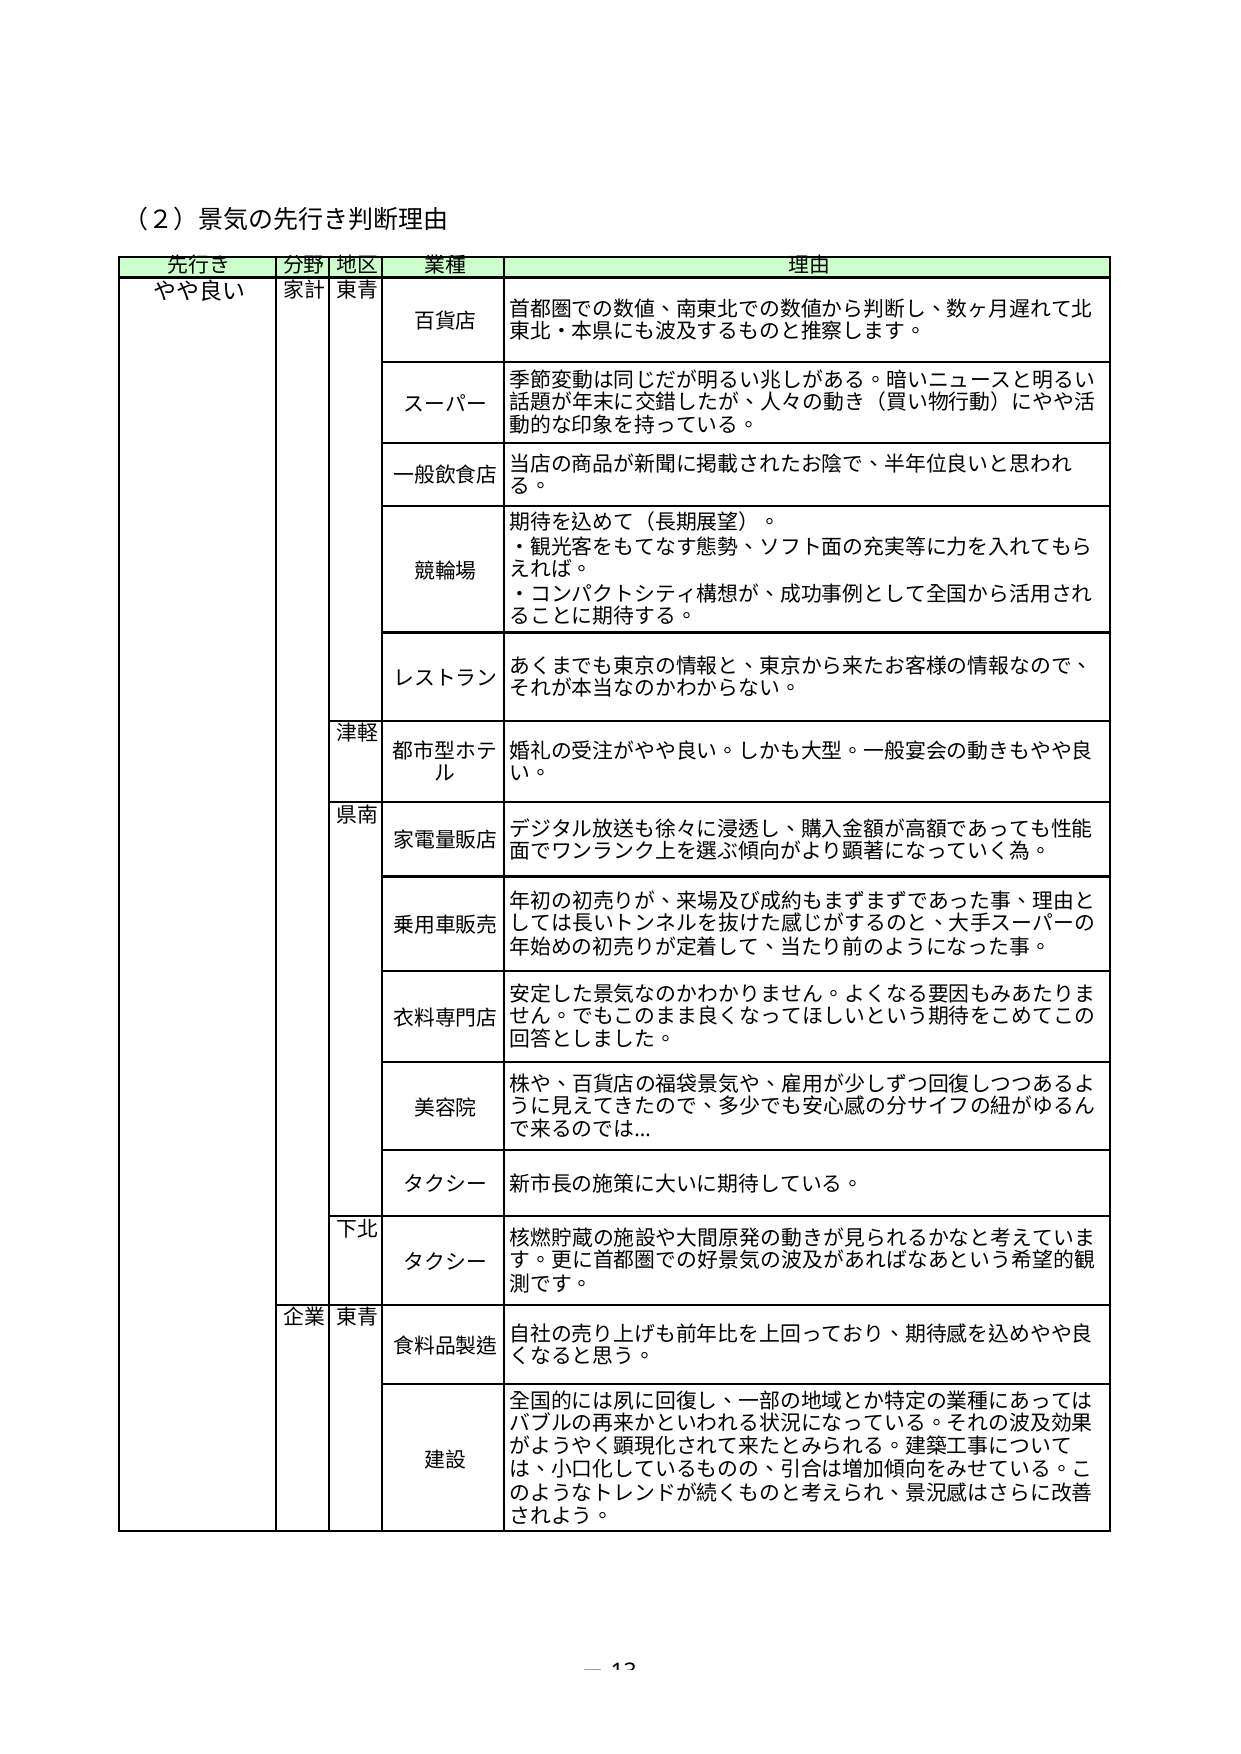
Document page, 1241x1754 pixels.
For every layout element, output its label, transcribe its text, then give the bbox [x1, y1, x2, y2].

table_cell デジタル放送も徐々に浸透し、購入金額が高額であっても性能面でワンランク上を選ぶ傾向がより顕著になっていく為。 [505, 803, 1109, 875]
table_cell 百貨店 [383, 279, 503, 361]
table_cell 自社の売り上げも前年比を上回っており、期待感を込めやや良くなると思う。 [505, 1306, 1109, 1383]
table_cell 当店の商品が新聞に掲載されたお陰で、半年位良いと思われる。 [505, 444, 1109, 505]
table_cell タクシー [383, 1151, 503, 1215]
table_cell 全国的には夙に回復し、一部の地域とか特定の業種にあってはバブルの再来かといわれる状況になっている。それの波及効果がようやく顕現化されて来たとみられる。建築工事について は、小口化しているものの、引合は増加傾向をみせている。このようなトレンドが続くものと考えられ、景況感はさらに改善されよう。 [505, 1385, 1109, 1530]
table_cell 県南 [330, 803, 381, 1215]
table_cell 核燃貯蔵の施設や大間原発の動きが見られるかなと考えています。更に首都圏での好景気の波及があればなあという希望的観測です。 [505, 1217, 1109, 1303]
table_cell レストラン [383, 634, 503, 720]
table_cell 東青 [330, 1306, 381, 1530]
table_cell 一般飲食店 [383, 444, 503, 505]
table_cell やや良い [120, 279, 275, 1530]
table_cell 衣料専門店 [383, 972, 503, 1061]
table_cell 食料品製造 [383, 1306, 503, 1383]
table_cell タクシー [383, 1217, 503, 1303]
table_cell スーパー [383, 363, 503, 442]
table_cell あくまでも東京の情報と、東京から来たお客様の情報なので、それが本当なのかわからない。 [505, 634, 1109, 720]
table_header 分野 [277, 258, 328, 276]
table_cell 婚礼の受注がやや良い。しかも大型。一般宴会の動きもやや良い。 [505, 722, 1109, 801]
table_cell 下北 [330, 1217, 381, 1303]
table_cell 家計 [277, 279, 328, 1303]
table_header 業種 [383, 258, 503, 276]
table_cell 企業 [277, 1306, 328, 1530]
table_cell 美容院 [383, 1063, 503, 1149]
table_cell 家電量販店 [383, 803, 503, 875]
table_cell 首都圏での数値、南東北での数値から判断し、数ヶ月遅れて北東北・本県にも波及するものと推察します。 [505, 279, 1109, 361]
table_cell 株や、百貨店の福袋景気や、雇用が少しずつ回復しつつあるように見えてきたので、多少でも安心感の分サイフの紐がゆるんで来るのでは… [505, 1063, 1109, 1149]
table_header 理由 [505, 258, 1109, 276]
table_cell 季節変動は同じだが明るい兆しがある。暗いニュースと明るい話題が年末に交錯したが、人々の動き（買い物行動）にやや活動的な印象を持っている。 [505, 363, 1109, 442]
table_cell 建設 [383, 1385, 503, 1530]
table_cell 乗用車販売 [383, 878, 503, 969]
table_header 先行き [120, 258, 275, 276]
table_cell 東青 [330, 279, 381, 720]
table_cell 期待を込めて（長期展望）。 ・観光客をもてなす態勢、ソフト面の充実等に力を入れてもらえれば。 ・コンパクトシティ構想が、成功事例として全国から活用されることに期待する。 [505, 507, 1109, 631]
table_header 地区 [330, 258, 381, 276]
table_cell 年初の初売りが、来場及び成約もまずまずであった事、理由としては長いトンネルを抜けた感じがするのと、大手スーパーの年始めの初売りが定着して、当たり前のようになった事。 [505, 878, 1109, 969]
table_cell 競輪場 [383, 507, 503, 631]
table_cell 都市型ホテル [383, 722, 503, 801]
text （２）景気の先行き判断理由 [123, 202, 1134, 236]
table_cell 津軽 [330, 722, 381, 801]
table_cell 新市長の施策に大いに期待している。 [505, 1151, 1109, 1215]
table_cell 安定した景気なのかわかりません。よくなる要因もみあたりません。でもこのまま良くなってほしいという期待をこめてこの回答としました。 [505, 972, 1109, 1061]
